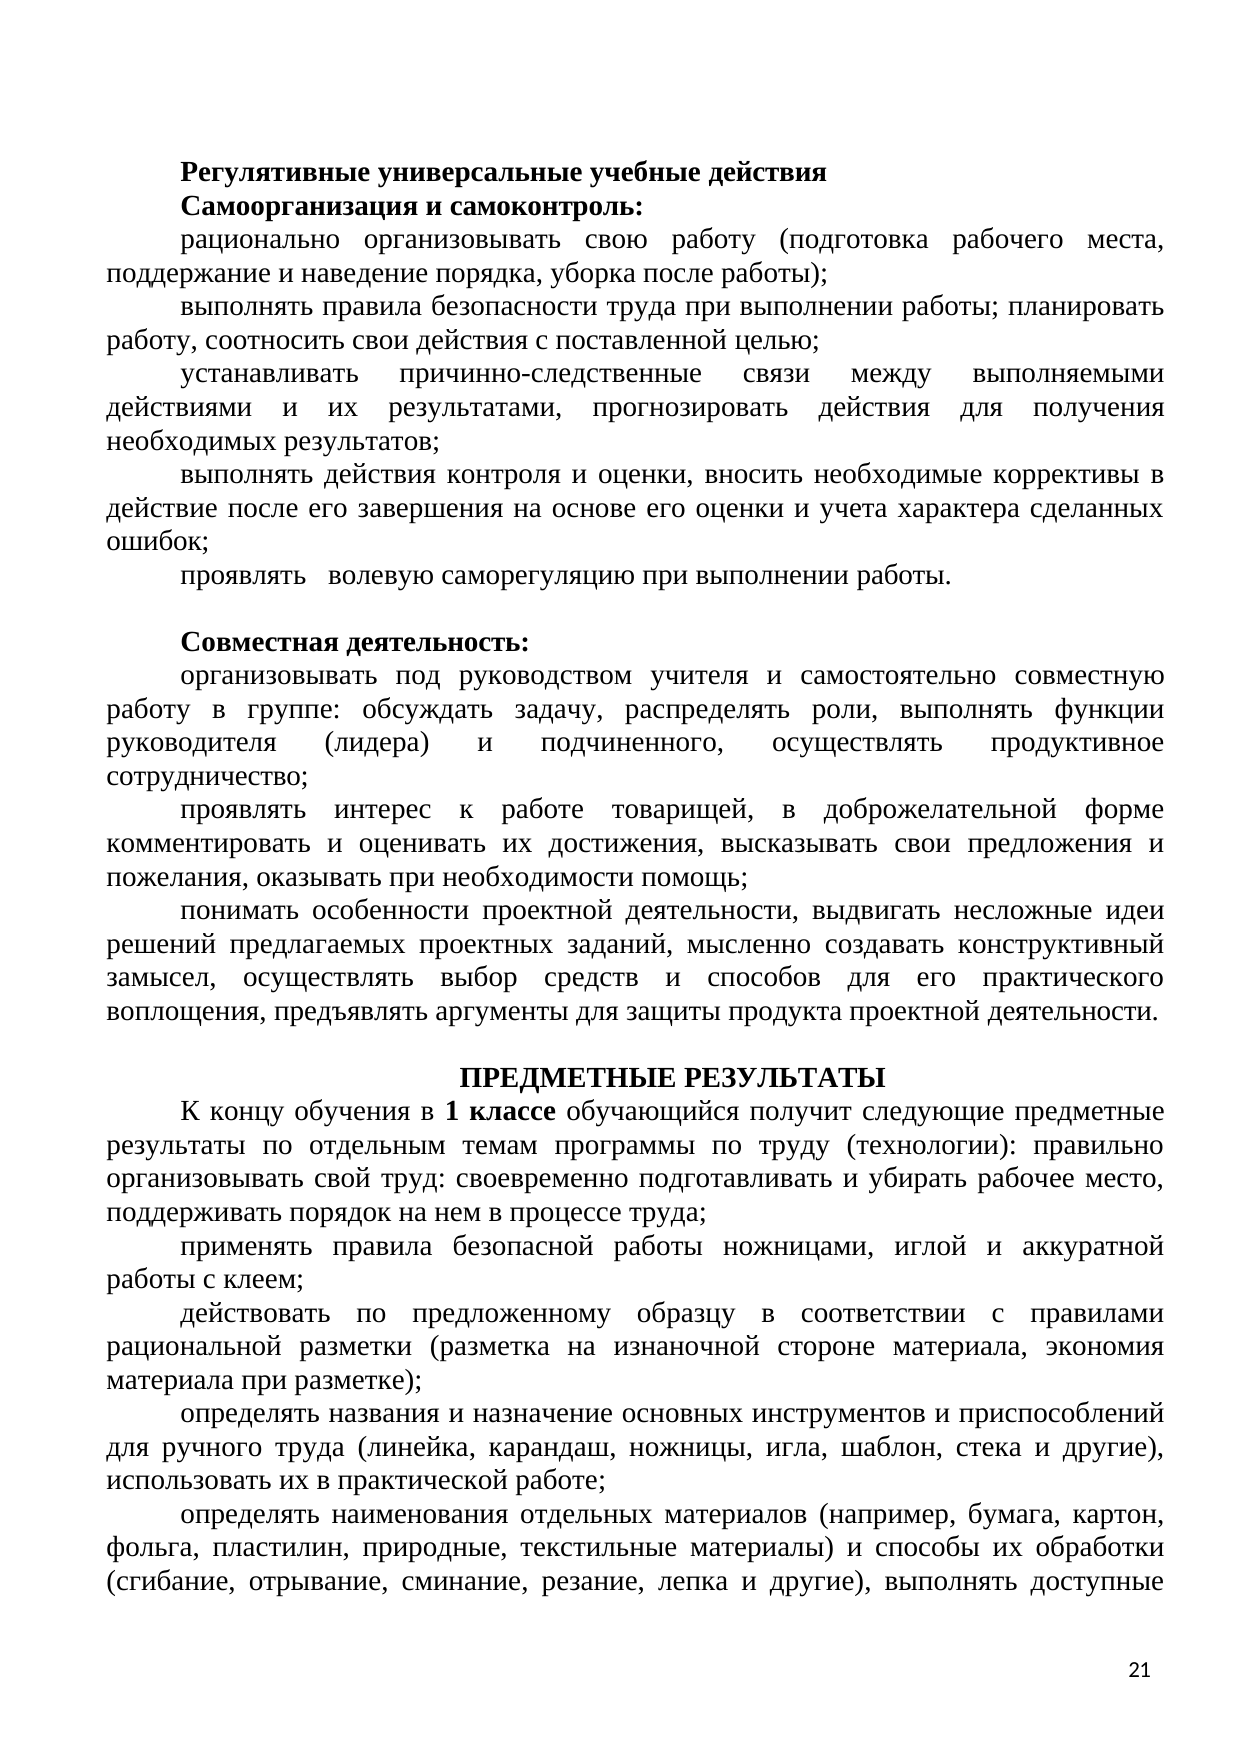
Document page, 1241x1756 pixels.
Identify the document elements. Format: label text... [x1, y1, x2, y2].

text Совместная деятельность: [106, 624, 1165, 657]
text ПРЕДМЕТНЫЕ РЕЗУЛЬТАТЫ [106, 1060, 1165, 1093]
text организовывать под руководством учителя и самостоятельно совместную работу в группе: обсуждать задачу, распределять роли, выполнять функции руководителя (лидера) и подчиненного, осуществлять продуктивное сотрудничество; [106, 657, 1165, 792]
text устанавливать причинно-следственные связи между выполняемыми действиями и их результатами, прогнозировать действия для получения необходимых результатов; [106, 356, 1165, 456]
text определять названия и назначение основных инструментов и приспособлений для ручного труда (линейка, карандаш, ножницы, игла, шаблон, стека и другие), использовать их в практической работе; [106, 1395, 1165, 1496]
text применять правила безопасной работы ножницами, иглой и аккуратной работы с клеем; [106, 1228, 1165, 1295]
text выполнять правила безопасности труда при выполнении работы; планировать работу, соотносить свои действия с поставленной целью; [106, 288, 1165, 356]
text проявлять интерес к работе товарищей, в доброжелательной форме комментировать и оценивать их достижения, высказывать свои предложения и пожелания, оказывать при необходимости помощь; [106, 792, 1165, 892]
text рационально организовывать свою работу (подготовка рабочего места, поддержание и наведение порядка, уборка после работы); [106, 221, 1165, 288]
text проявлять волевую саморегуляцию при выполнении работы. [106, 557, 1165, 590]
text действовать по предложенному образцу в соответствии с правилами рациональной разметки (разметка на изнаночной стороне материала, экономия материала при разметке); [106, 1295, 1165, 1395]
text Регулятивные универсальные учебные действия [106, 154, 1165, 188]
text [106, 1496, 1165, 1597]
text понимать особенности проектной деятельности, выдвигать несложные идеи решений предлагаемых проектных заданий, мысленно создавать конструктивный замысел, осуществлять выбор средств и способов для его практического воплощения, предъявлять аргументы для защиты продукта проектной деятельности. [106, 892, 1165, 1026]
text выполнять действия контроля и оценки, вносить необходимые коррективы в действие после его завершения на основе его оценки и учета характера сделанных ошибок; [106, 456, 1165, 557]
text К концу обучения в 1 классе обучающийся получит следующие предметные результаты по отдельным темам программы по труду (технологии): правильно организовывать свой труд: своевременно подготавливать и убирать рабочее место, поддерживать порядок на нем в процессе труда; [106, 1093, 1165, 1228]
text Самоорганизация и самоконтроль: [106, 188, 1165, 221]
